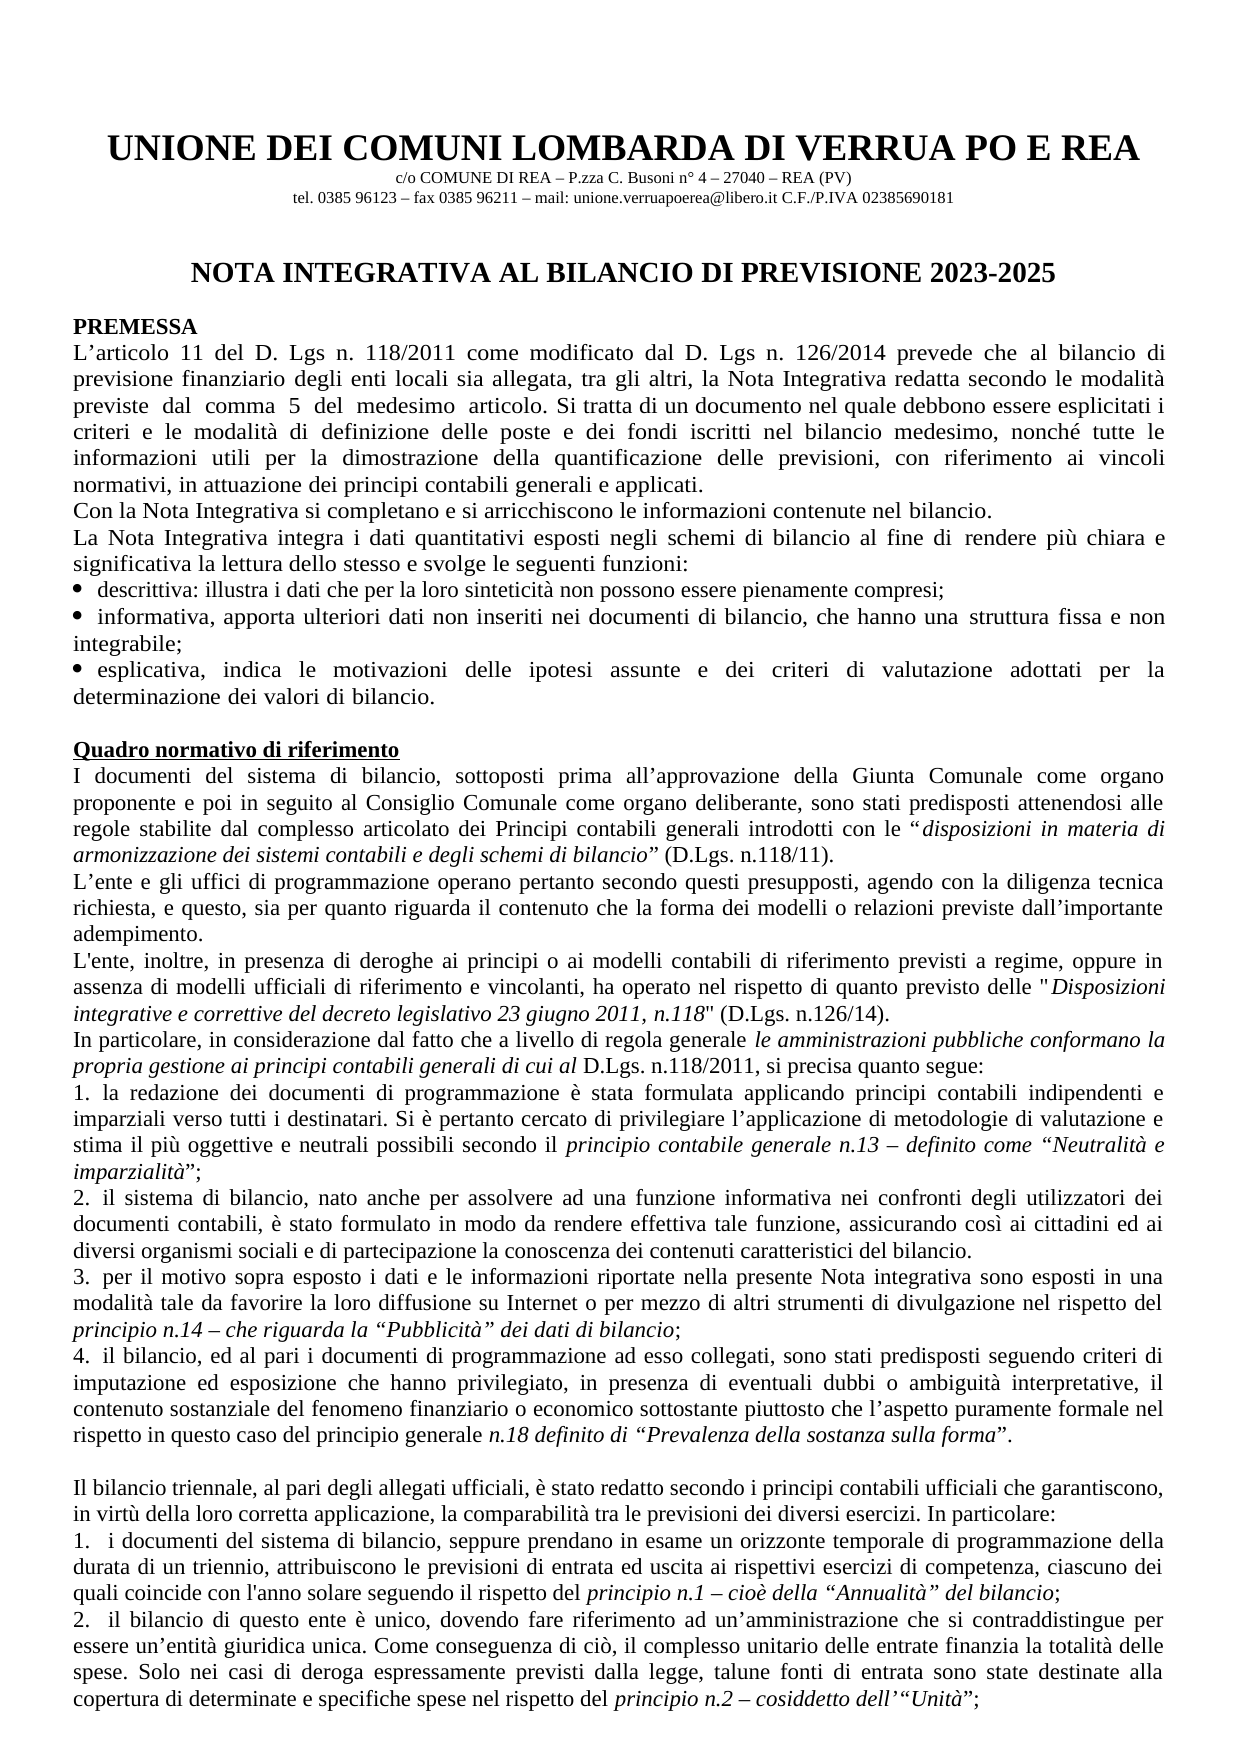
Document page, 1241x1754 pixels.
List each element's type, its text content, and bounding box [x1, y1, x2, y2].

list il bilancio di questo ente è unico, dovendo fare riferimento ad un’amministrazione che si contraddistingue per essere un’entità giuridica unica. Come conseguenza di ciò, il complesso unitario delle entrate finanzia la totalità delle spese. Solo nei casi di deroga espressamente previsti dalla legge, talune fonti di entrata sono state destinate alla copertura di determinate e specifiche spese nel rispetto del principio n.2 – cosiddetto dell’“Unità”; [73, 1606, 1166, 1711]
list la redazione dei documenti di programmazione è stata formulata applicando principi contabili indipendenti e imparziali verso tutti i destinatari. Si è pertanto cercato di privilegiare l’applicazione di metodologie di valutazione e stima il più oggettive e neutrali possibili secondo il principio contabile generale n.13 – definito come “Neutralità e imparzialità”; [73, 1079, 1166, 1184]
text Il bilancio triennale, al pari degli allegati ufficiali, è stato redatto secondo i principi contabili ufficiali che garantiscono, in virtù della loro corretta applicazione, la comparabilità tra le previsioni dei diversi esercizi. In particolare: [73, 1474, 1166, 1527]
title UNIONE DEI COMUNI LOMBARDA DI VERRUA PO E REA [73, 125, 1173, 168]
text In particolare, in considerazione dal fatto che a livello di regola generale le amministrazioni pubbliche conformano la propria gestione ai principi contabili generali di cui al D.Lgs. n.118/2011, si precisa quanto segue: [73, 1026, 1166, 1079]
text Quadro normativo di riferimento [73, 736, 1166, 762]
text L’articolo 11 del D. Lgs n. 118/2011 come modificato dal D. Lgs n. 126/2014 prevede che al bilancio di previsione finanziario degli enti locali sia allegata, tra gli altri, la Nota Integrativa redatta secondo le modalità previste dal comma 5 del medesimo articolo. Si tratta di un documento nel quale debbono essere esplicitati i criteri e le modalità di definizione delle poste e dei fondi iscritti nel bilancio medesimo, nonché tutte le informazioni utili per la dimostrazione della quantificazione delle previsioni, con riferimento ai vincoli normativi, in attuazione dei principi contabili generali e applicati. [73, 339, 1166, 497]
list esplicativa, indica le motivazioni delle ipotesi assunte e dei criteri di valutazione adottati per la determinazione dei valori di bilancio. [73, 656, 1166, 709]
text L’ente e gli uffici di programmazione operano pertanto secondo questi presupposti, agendo con la diligenza tecnica richiesta, e questo, sia per quanto riguarda il contenuto che la forma dei modelli o relazioni previste dall’importante adempimento. [73, 868, 1166, 947]
list descrittiva: illustra i dati che per la loro sinteticità non possono essere pienamente compresi; [73, 576, 1166, 603]
text NOTA INTEGRATIVA AL BILANCIO DI PREVISIONE 2023-2025 [73, 255, 1173, 289]
subtitle PREMESSA [73, 313, 1166, 339]
list informativa, apporta ulteriori dati non inseriti nei documenti di bilancio, che hanno una struttura fissa e non integrabile; [73, 603, 1166, 656]
text I documenti del sistema di bilancio, sottoposti prima all’approvazione della Giunta Comunale come organo proponente e poi in seguito al Consiglio Comunale come organo deliberante, sono stati predisposti attenendosi alle regole stabilite dal complesso articolato dei Principi contabili generali introdotti con le “disposizioni in materia di armonizzazione dei sistemi contabili e degli schemi di bilancio” (D.Lgs. n.118/11). [73, 762, 1166, 868]
text L'ente, inoltre, in presenza di deroghe ai principi o ai modelli contabili di riferimento previsti a regime, oppure in assenza di modelli ufficiali di riferimento e vincolanti, ha operato nel rispetto di quanto previsto delle "Disposizioni integrative e correttive del decreto legislativo 23 giugno 2011, n.118" (D.Lgs. n.126/14). [73, 947, 1166, 1026]
list per il motivo sopra esposto i dati e le informazioni riportate nella presente Nota integrativa sono esposti in una modalità tale da favorire la loro diffusione su Internet o per mezzo di altri strumenti di divulgazione nel rispetto del principio n.14 – che riguarda la “Pubblicità” dei dati di bilancio; [73, 1263, 1166, 1342]
text tel. 0385 96123 – fax 0385 96211 – mail: unione.verruapoerea@libero.it C.F./P.IVA 02385690181 [73, 187, 1173, 207]
text c/o COMUNE DI REA – P.zza C. Busoni n° 4 – 27040 – REA (PV) [73, 168, 1173, 187]
text Con la Nota Integrativa si completano e si arricchiscono le informazioni contenute nel bilancio. [73, 497, 1166, 523]
list i documenti del sistema di bilancio, seppure prendano in esame un orizzonte temporale di programmazione della durata di un triennio, attribuiscono le previsioni di entrata ed uscita ai rispettivi esercizi di competenza, ciascuno dei quali coincide con l'anno solare seguendo il rispetto del principio n.1 – cioè della “Annualità” del bilancio; [73, 1527, 1166, 1606]
list il bilancio, ed al pari i documenti di programmazione ad esso collegati, sono stati predisposti seguendo criteri di imputazione ed esposizione che hanno privilegiato, in presenza di eventuali dubbi o ambiguità interpretative, il contenuto sostanziale del fenomeno finanziario o economico sottostante piuttosto che l’aspetto puramente formale nel rispetto in questo caso del principio generale n.18 definito di “Prevalenza della sostanza sulla forma”. [73, 1342, 1166, 1448]
text La Nota Integrativa integra i dati quantitativi esposti negli schemi di bilancio al fine di rendere più chiara e significativa la lettura dello stesso e svolge le seguenti funzioni: [73, 523, 1166, 576]
list il sistema di bilancio, nato anche per assolvere ad una funzione informativa nei confronti degli utilizzatori dei documenti contabili, è stato formulato in modo da rendere effettiva tale funzione, assicurando così ai cittadini ed ai diversi organismi sociali e di partecipazione la conoscenza dei contenuti caratteristici del bilancio. [73, 1184, 1166, 1263]
